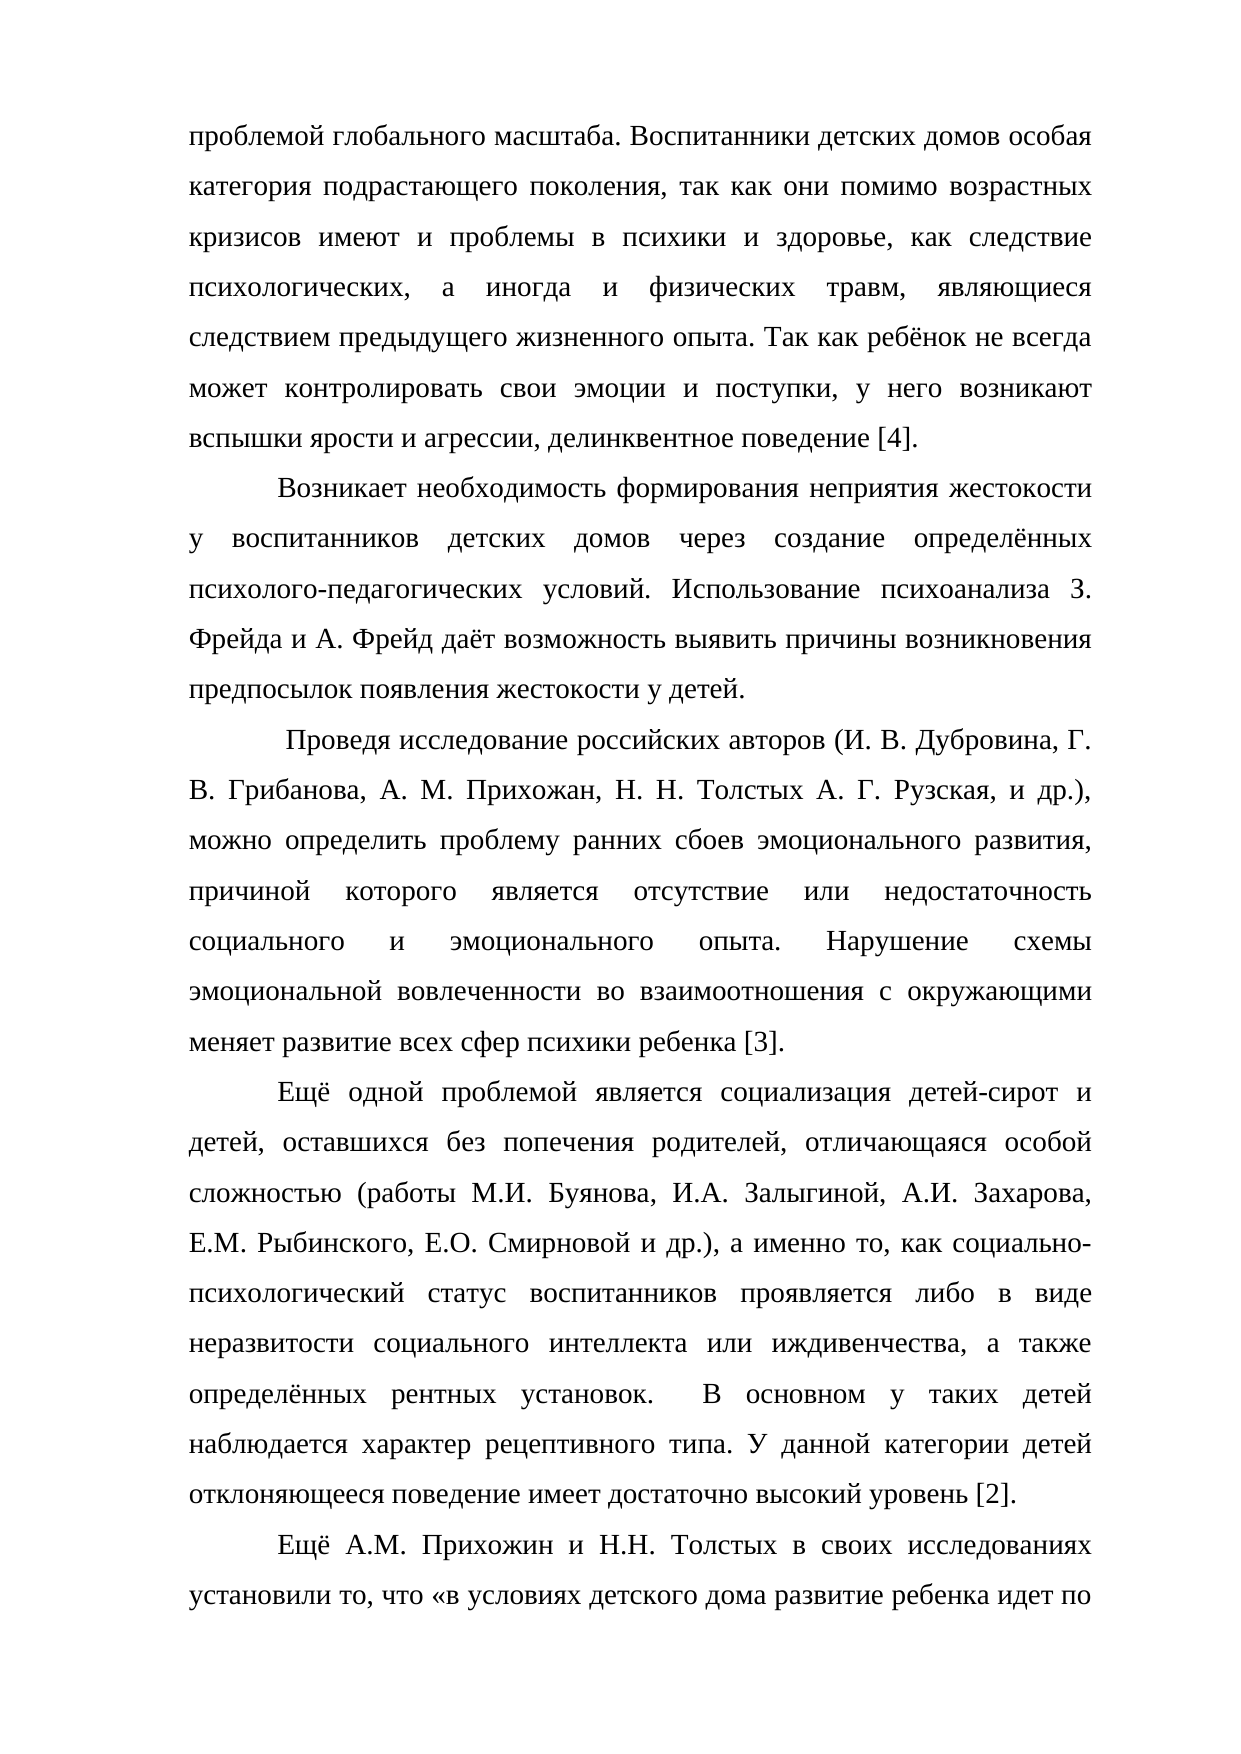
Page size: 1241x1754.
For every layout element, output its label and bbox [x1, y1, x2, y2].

table_cell [177, 118, 1104, 1611]
